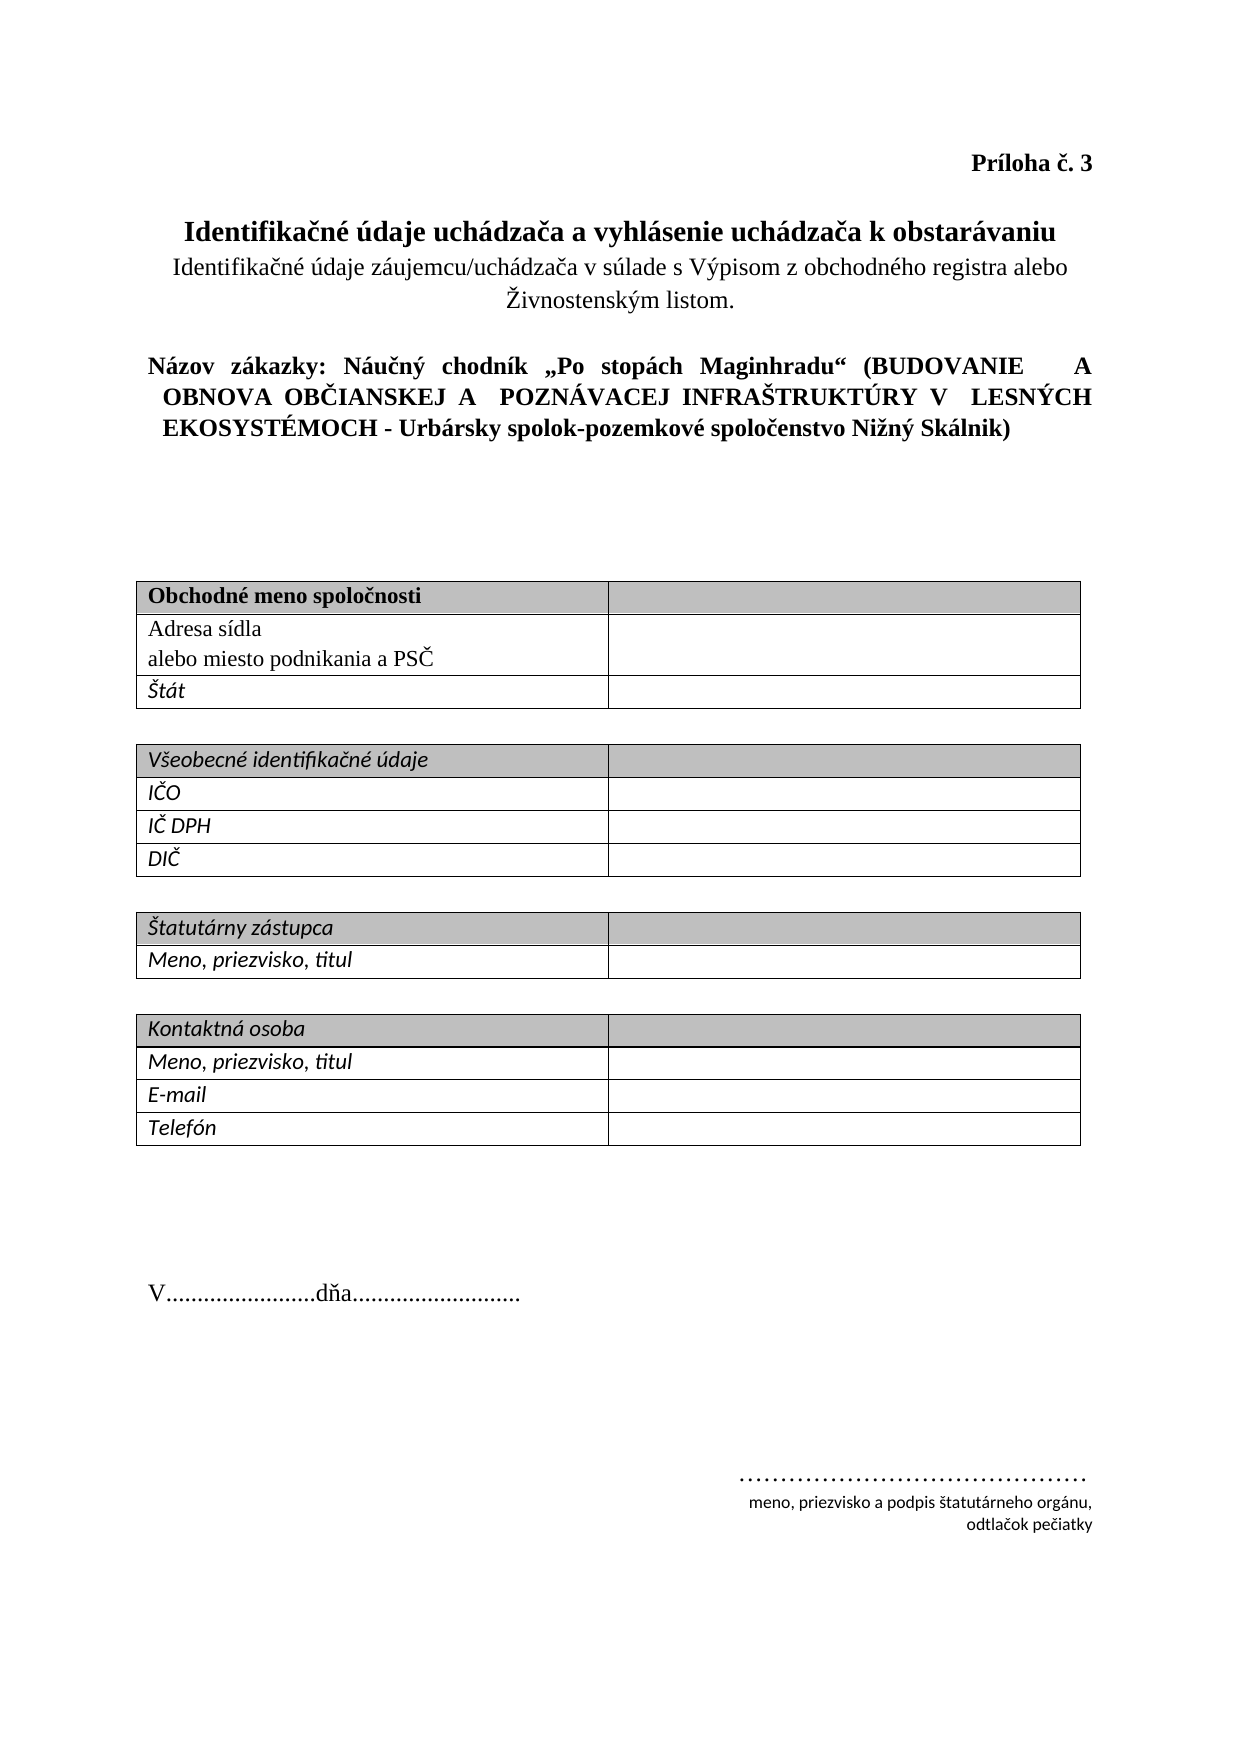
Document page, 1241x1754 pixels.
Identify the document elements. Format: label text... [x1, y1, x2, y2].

text Identifikačné údaje záujemcu/uchádzača v súlade s Výpisom z obchodného registra alebo Živnostenským listom. [148, 252, 1093, 314]
table_cell IČO [137, 778, 608, 810]
table_cell [609, 1048, 1080, 1079]
table_cell DIČ [137, 844, 608, 876]
table_cell IČ DPH [137, 811, 608, 843]
table_cell Meno, priezvisko, titul [137, 946, 608, 977]
table_header Štatutárny zástupca [137, 913, 608, 944]
table_cell [609, 1080, 1080, 1112]
text odtlačok pečiatky [148, 1513, 1093, 1534]
text Identifikačné údaje uchádzača a vyhlásenie uchádzača k obstarávaniu [148, 214, 1093, 247]
table_header Kontaktná osoba [137, 1015, 608, 1046]
table_cell Meno, priezvisko, titul [137, 1048, 608, 1079]
table_header [609, 913, 1080, 944]
table_cell Adresa sídla alebo miesto podnikania a PSČ [137, 615, 608, 675]
table_cell [609, 1113, 1080, 1145]
text meno, priezvisko a podpis štatutárneho orgánu, [148, 1491, 1093, 1513]
table_header Obchodné meno spoločnosti [137, 582, 608, 613]
text …………………………………… [148, 1458, 1093, 1487]
table_cell Telefón [137, 1113, 608, 1145]
table_header [609, 1015, 1080, 1046]
table_cell [609, 946, 1080, 977]
table_header [609, 582, 1080, 613]
table_cell [609, 615, 1080, 675]
table_cell Štát [137, 676, 608, 708]
table_cell [609, 676, 1080, 708]
text V........................dňa........................... [148, 1278, 1093, 1307]
text Príloha č. 3 [148, 148, 1093, 176]
table_header [609, 745, 1080, 777]
table_cell [609, 844, 1080, 876]
table_header Všeobecné identifikačné údaje [137, 745, 608, 777]
table_cell E-mail [137, 1080, 608, 1112]
text Názov zákazky: Náučný chodník „Po stopách Maginhradu“ (BUDOVANIE A OBNOVA OBČIANSKEJ A POZNÁVACEJ INFRAŠTRUKTÚRY V LESNÝCH EKOSYSTÉMOCH - Urbársky spolok-pozemkové spoločenstvo Nižný Skálnik) [148, 351, 1093, 442]
table_cell [609, 778, 1080, 810]
table_cell [609, 811, 1080, 843]
